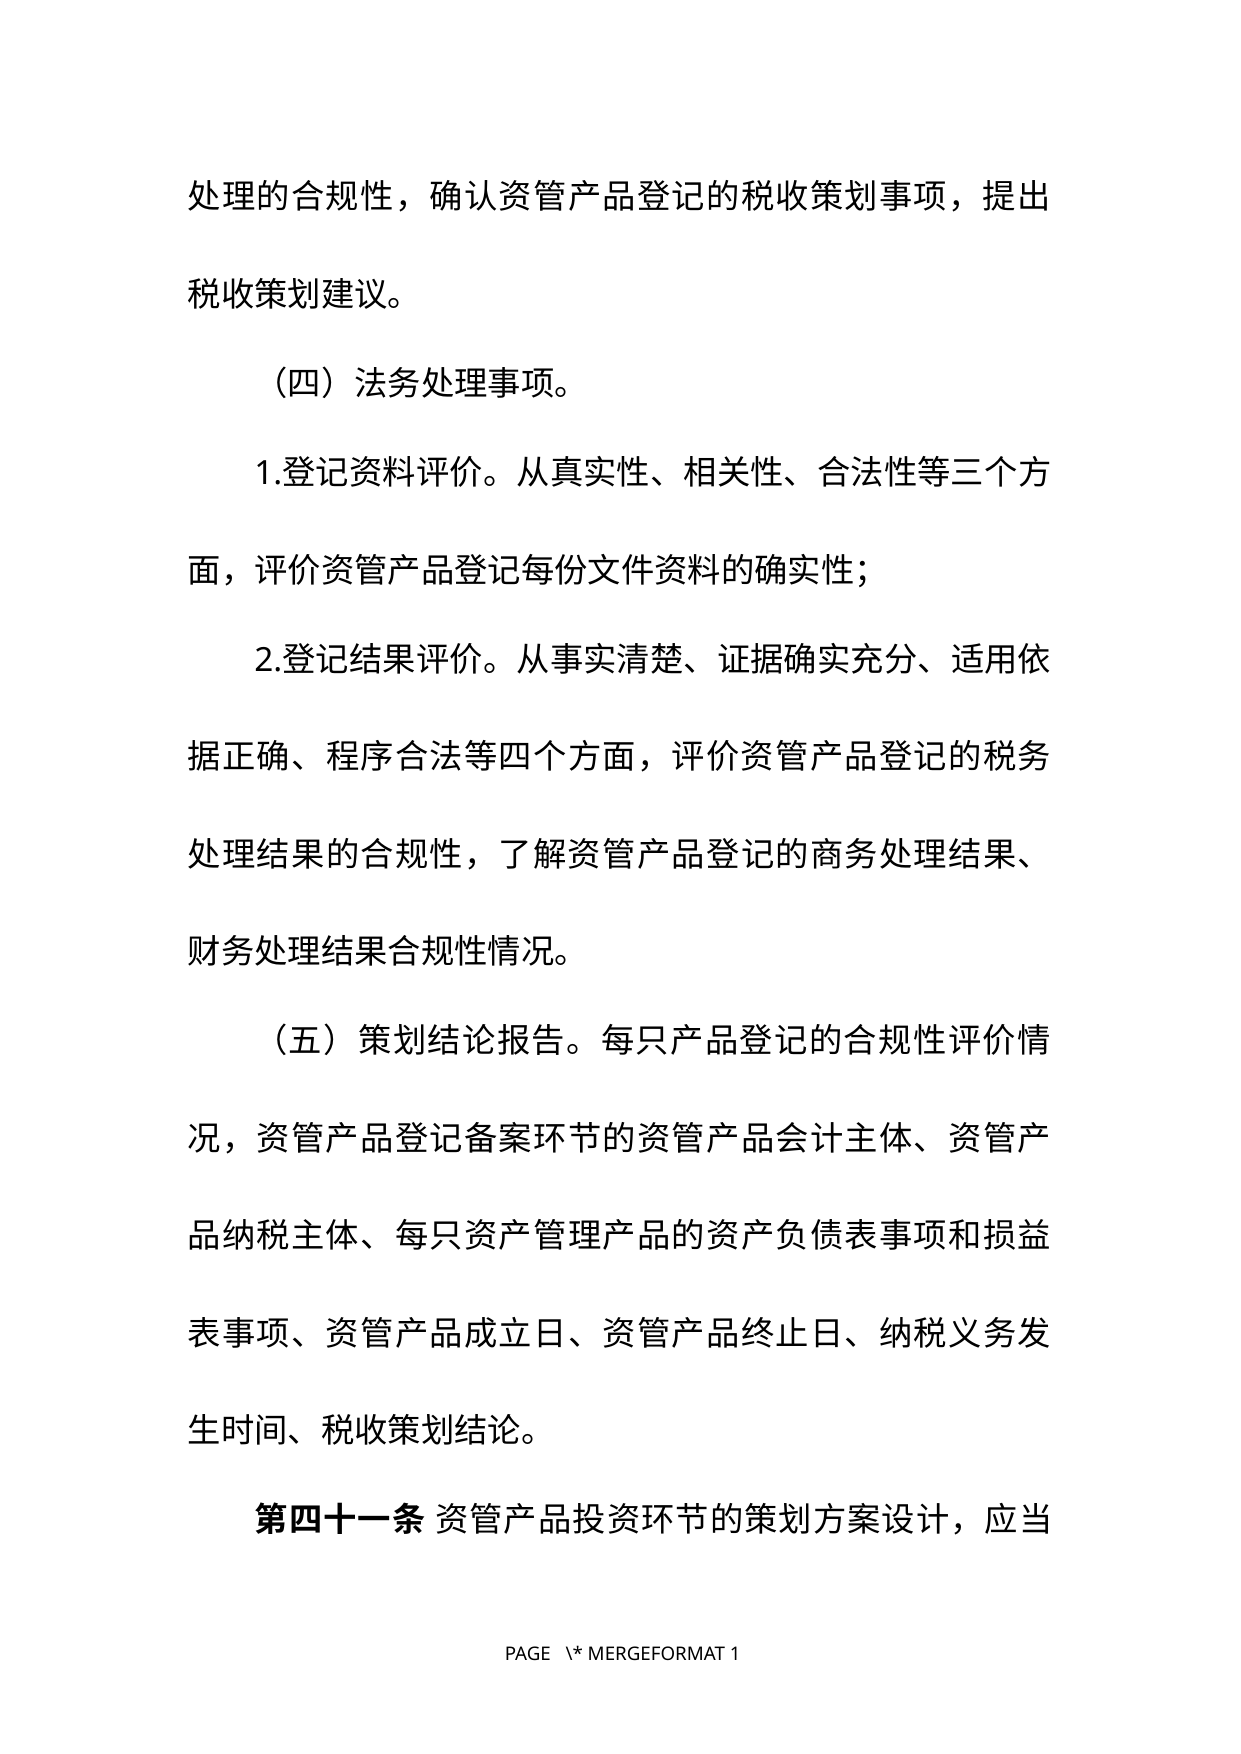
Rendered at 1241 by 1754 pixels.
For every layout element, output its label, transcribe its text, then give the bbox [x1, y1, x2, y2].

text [187, 1485, 1053, 1550]
text （五）策划结论报告。每只产品登记的合规性评价情况，资管产品登记备案环节的资管产品会计主体、资管产品纳税主体、每只资产管理产品的资产负债表事项和损益表事项、资管产品成立日、资管产品终止日、纳税义务发生时间、税收策划结论。 [187, 1006, 1053, 1461]
text （四）法务处理事项。 [187, 348, 1053, 413]
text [187, 162, 1053, 324]
text 1.登记资料评价。从真实性、相关性、合法性等三个方面，评价资管产品登记每份文件资料的确实性； [187, 438, 1053, 600]
text 2.登记结果评价。从事实清楚、证据确实充分、适用依据正确、程序合法等四个方面，评价资管产品登记的税务处理结果的合规性，了解资管产品登记的商务处理结果、财务处理结果合规性情况。 [187, 624, 1053, 982]
